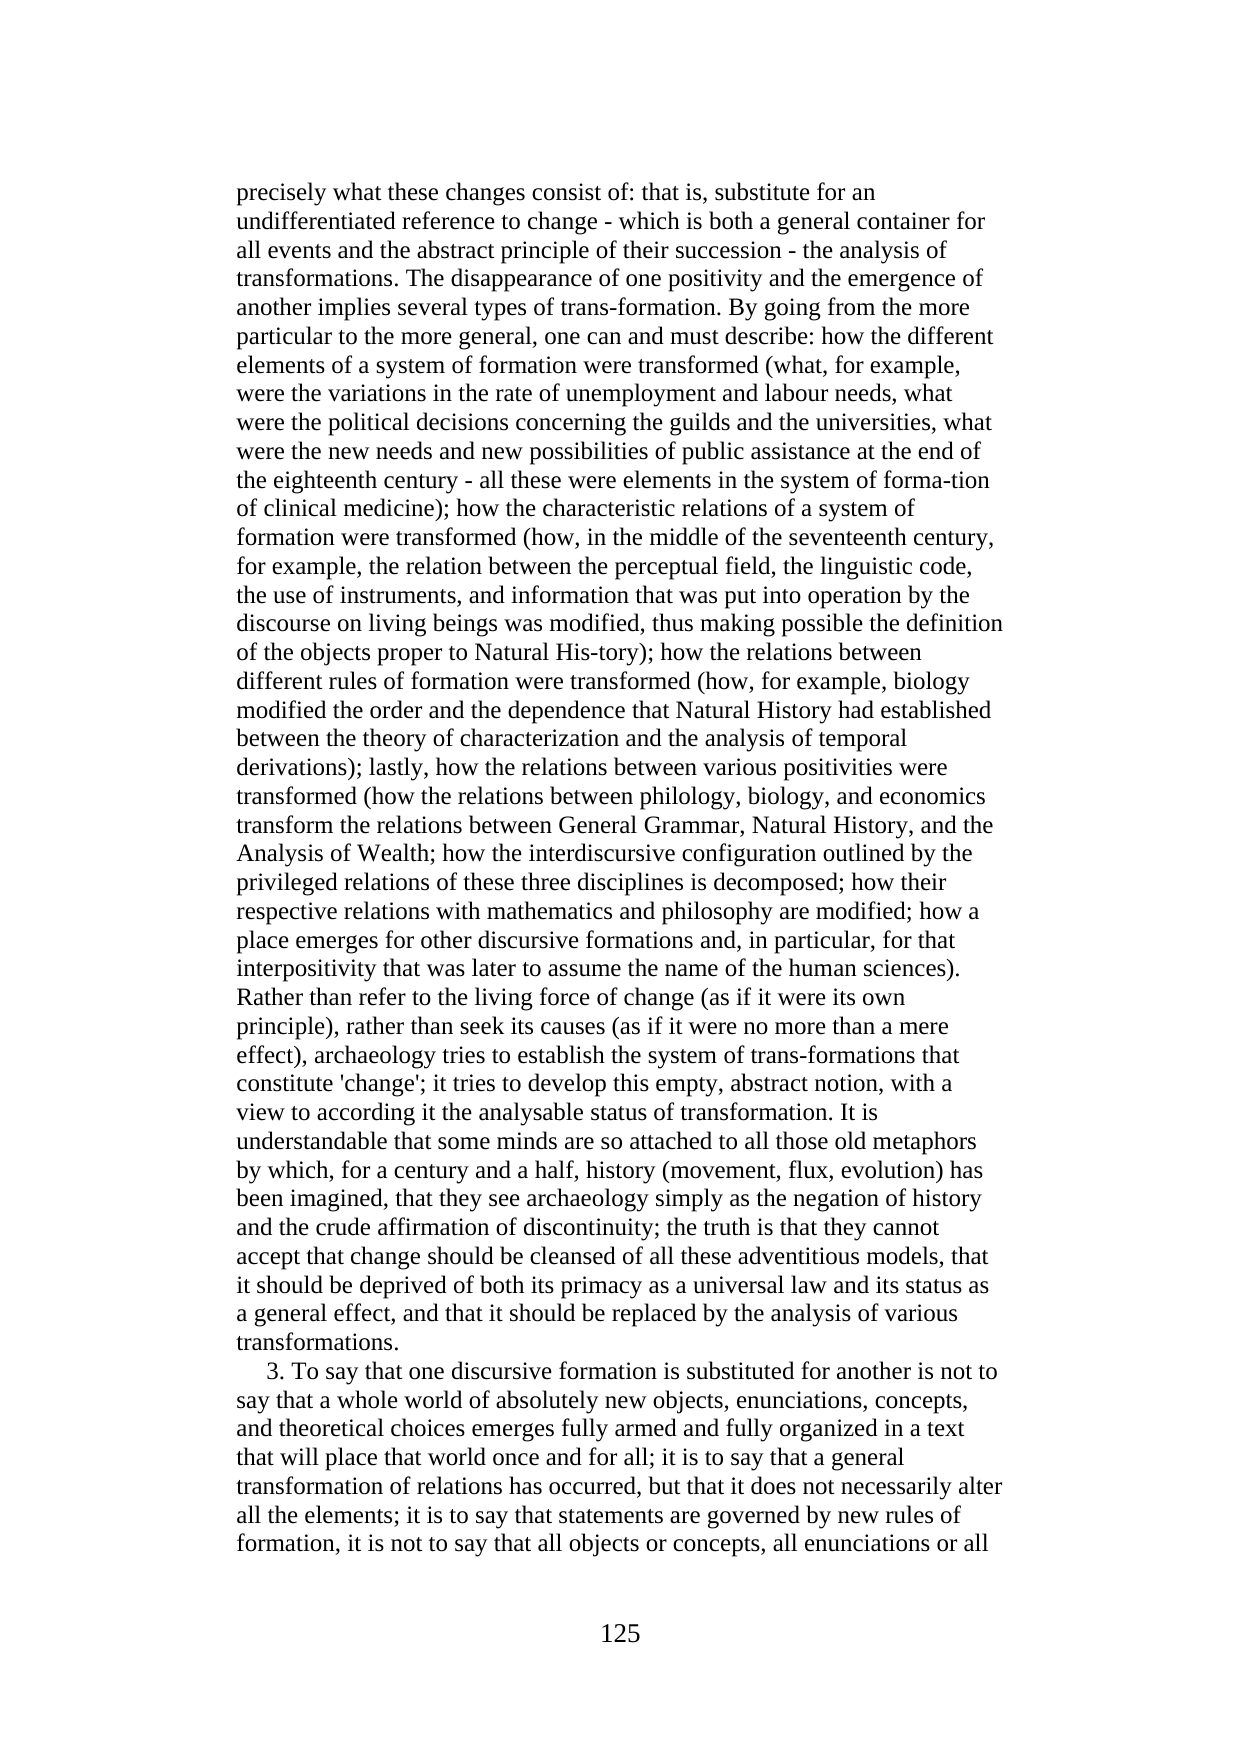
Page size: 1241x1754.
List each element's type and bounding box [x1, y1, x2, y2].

text [236, 177, 1004, 1356]
text [236, 1356, 1004, 1557]
